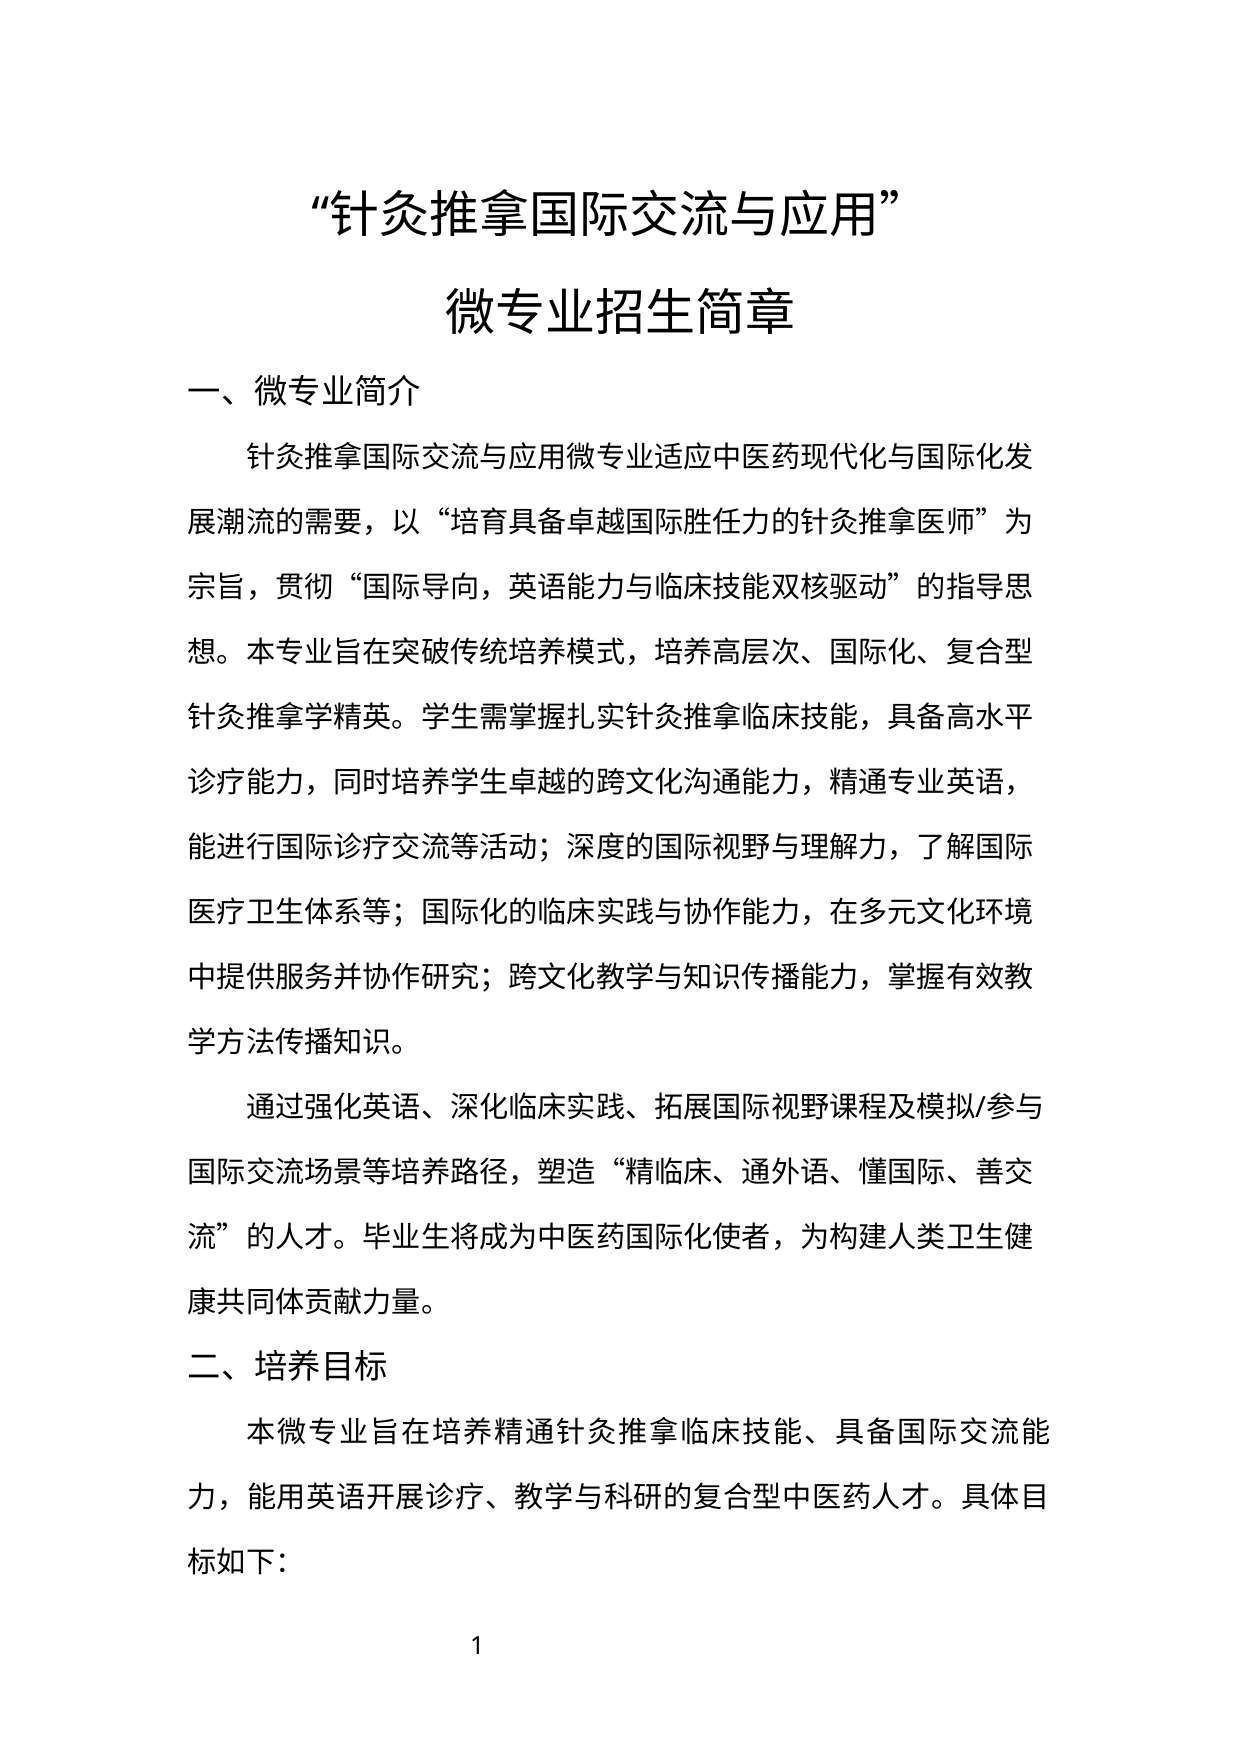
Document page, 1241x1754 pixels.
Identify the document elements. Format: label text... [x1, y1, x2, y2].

list 通过强化英语、深化临床实践、拓展国际视野课程及模拟/参与国际交流场景等培养路径，塑造“精临床、通外语、懂国际、善交流”的人才。毕业生将成为中医药国际化使者，为构建人类卫生健康共同体贡献力量。 [187, 1072, 1053, 1332]
text “针灸推拿国际交流与应用” [187, 162, 1053, 259]
text 微专业招生简章 [187, 259, 1053, 357]
list 一、微专业简介 [187, 357, 1053, 422]
text 二、培养目标 [187, 1332, 1053, 1397]
list 针灸推拿国际交流与应用微专业适应中医药现代化与国际化发展潮流的需要，以“培育具备卓越国际胜任力的针灸推拿医师”为宗旨，贯彻“国际导向，英语能力与临床技能双核驱动”的指导思想。本专业旨在突破传统培养模式，培养高层次、国际化、复合型针灸推拿学精英。学生需掌握扎实针灸推拿临床技能，具备高水平诊疗能力，同时培养学生卓越的跨文化沟通能力，精通专业英语，能进行国际诊疗交流等活动；深度的国际视野与理解力，了解国际医疗卫生体系等；国际化的临床实践与协作能力，在多元文化环境中提供服务并协作研究；跨文化教学与知识传播能力，掌握有效教学方法传播知识。 [187, 422, 1053, 1072]
list 本微专业旨在培养精通针灸推拿临床技能、具备国际交流能力，能用英语开展诊疗、教学与科研的复合型中医药人才。具体目标如下： [187, 1397, 1053, 1592]
